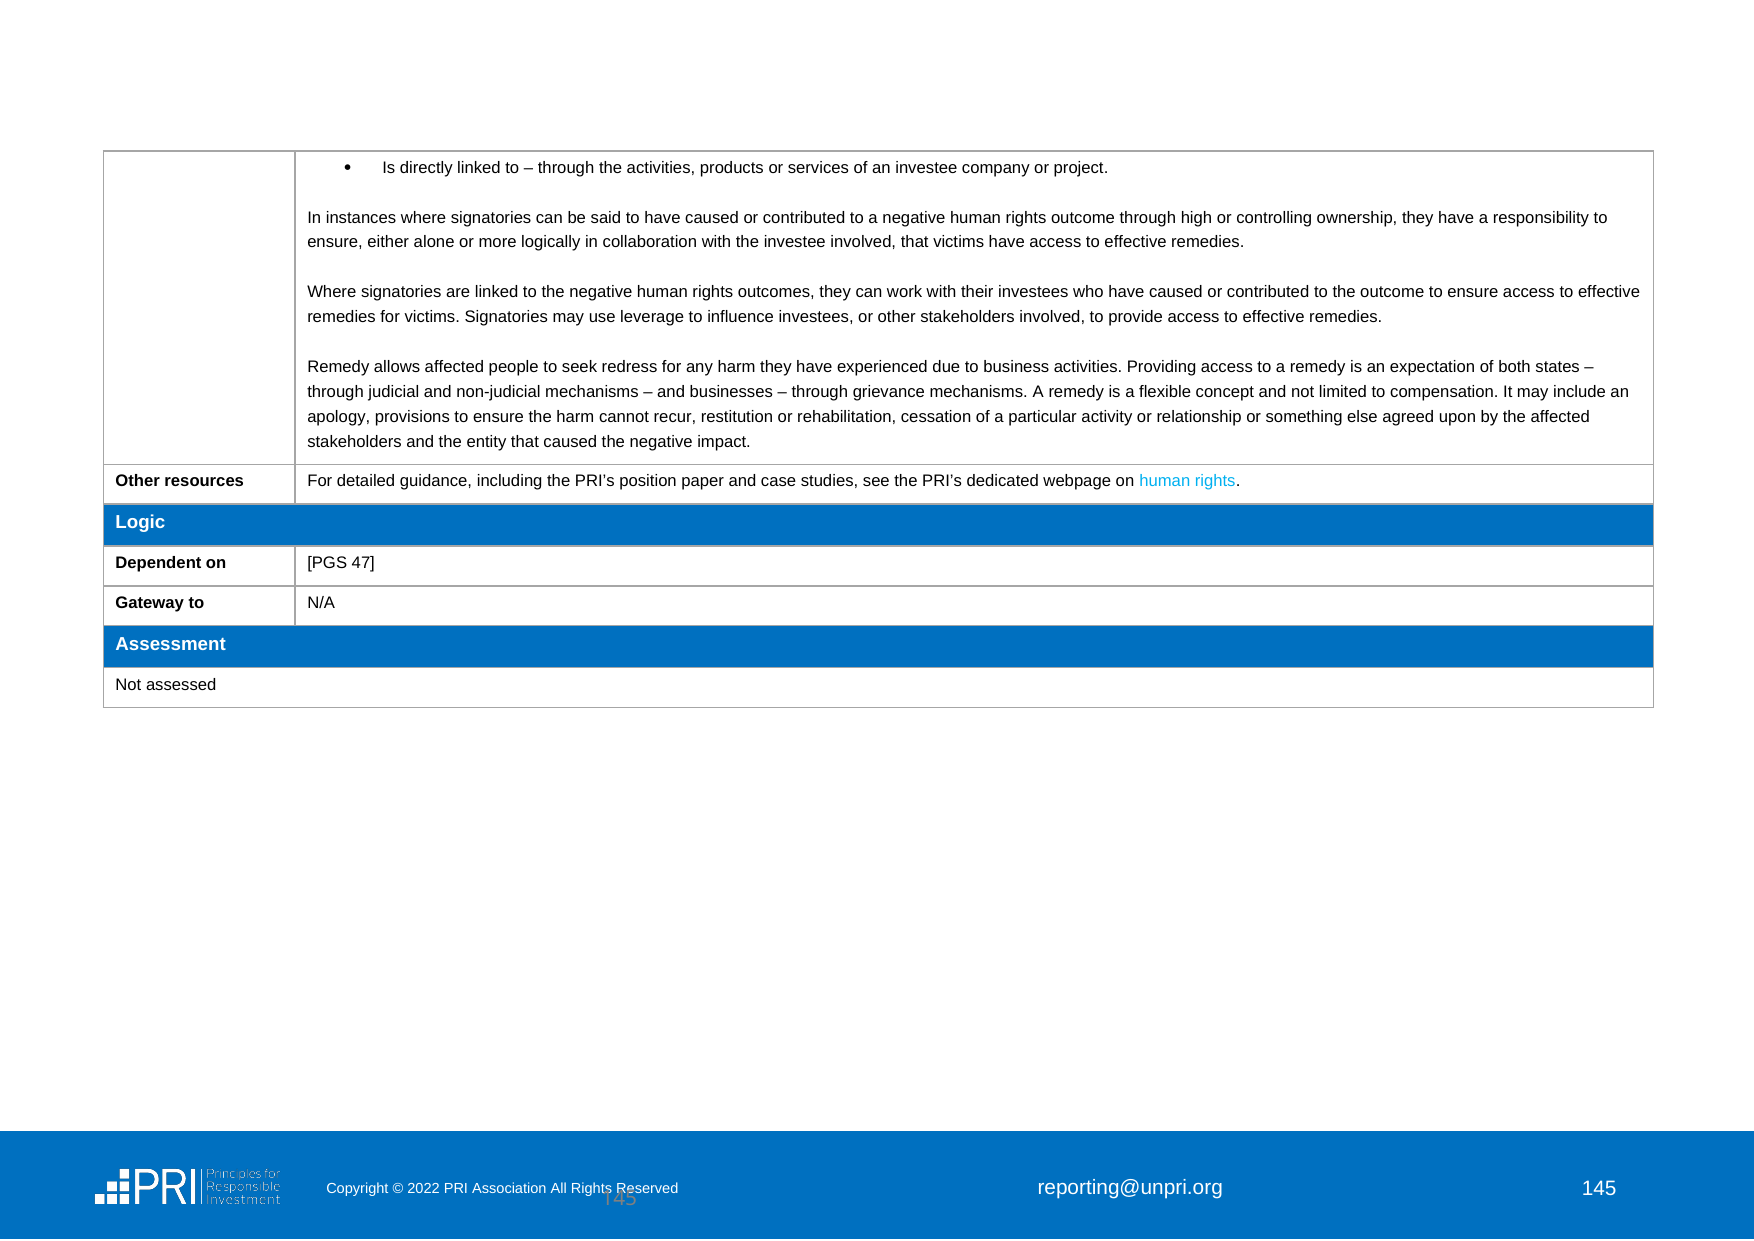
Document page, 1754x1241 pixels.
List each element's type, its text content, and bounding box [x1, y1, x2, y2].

table_cell Assessment [104, 626, 1653, 667]
table_cell N/A [296, 587, 1653, 625]
table_cell Logic [104, 505, 1653, 545]
table_cell For detailed guidance, including the PRI’s position paper and case studies, see the PRI’s dedicated webpage on human rights. [296, 465, 1653, 503]
table_cell Other resources [104, 465, 294, 503]
picture [92, 1166, 282, 1207]
table_cell Dependent on [104, 547, 294, 585]
table_cell [PGS 47] [296, 547, 1653, 585]
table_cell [296, 152, 1653, 464]
table_cell Gateway to [104, 587, 294, 625]
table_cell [104, 152, 294, 464]
table_cell Not assessed [104, 668, 1653, 707]
